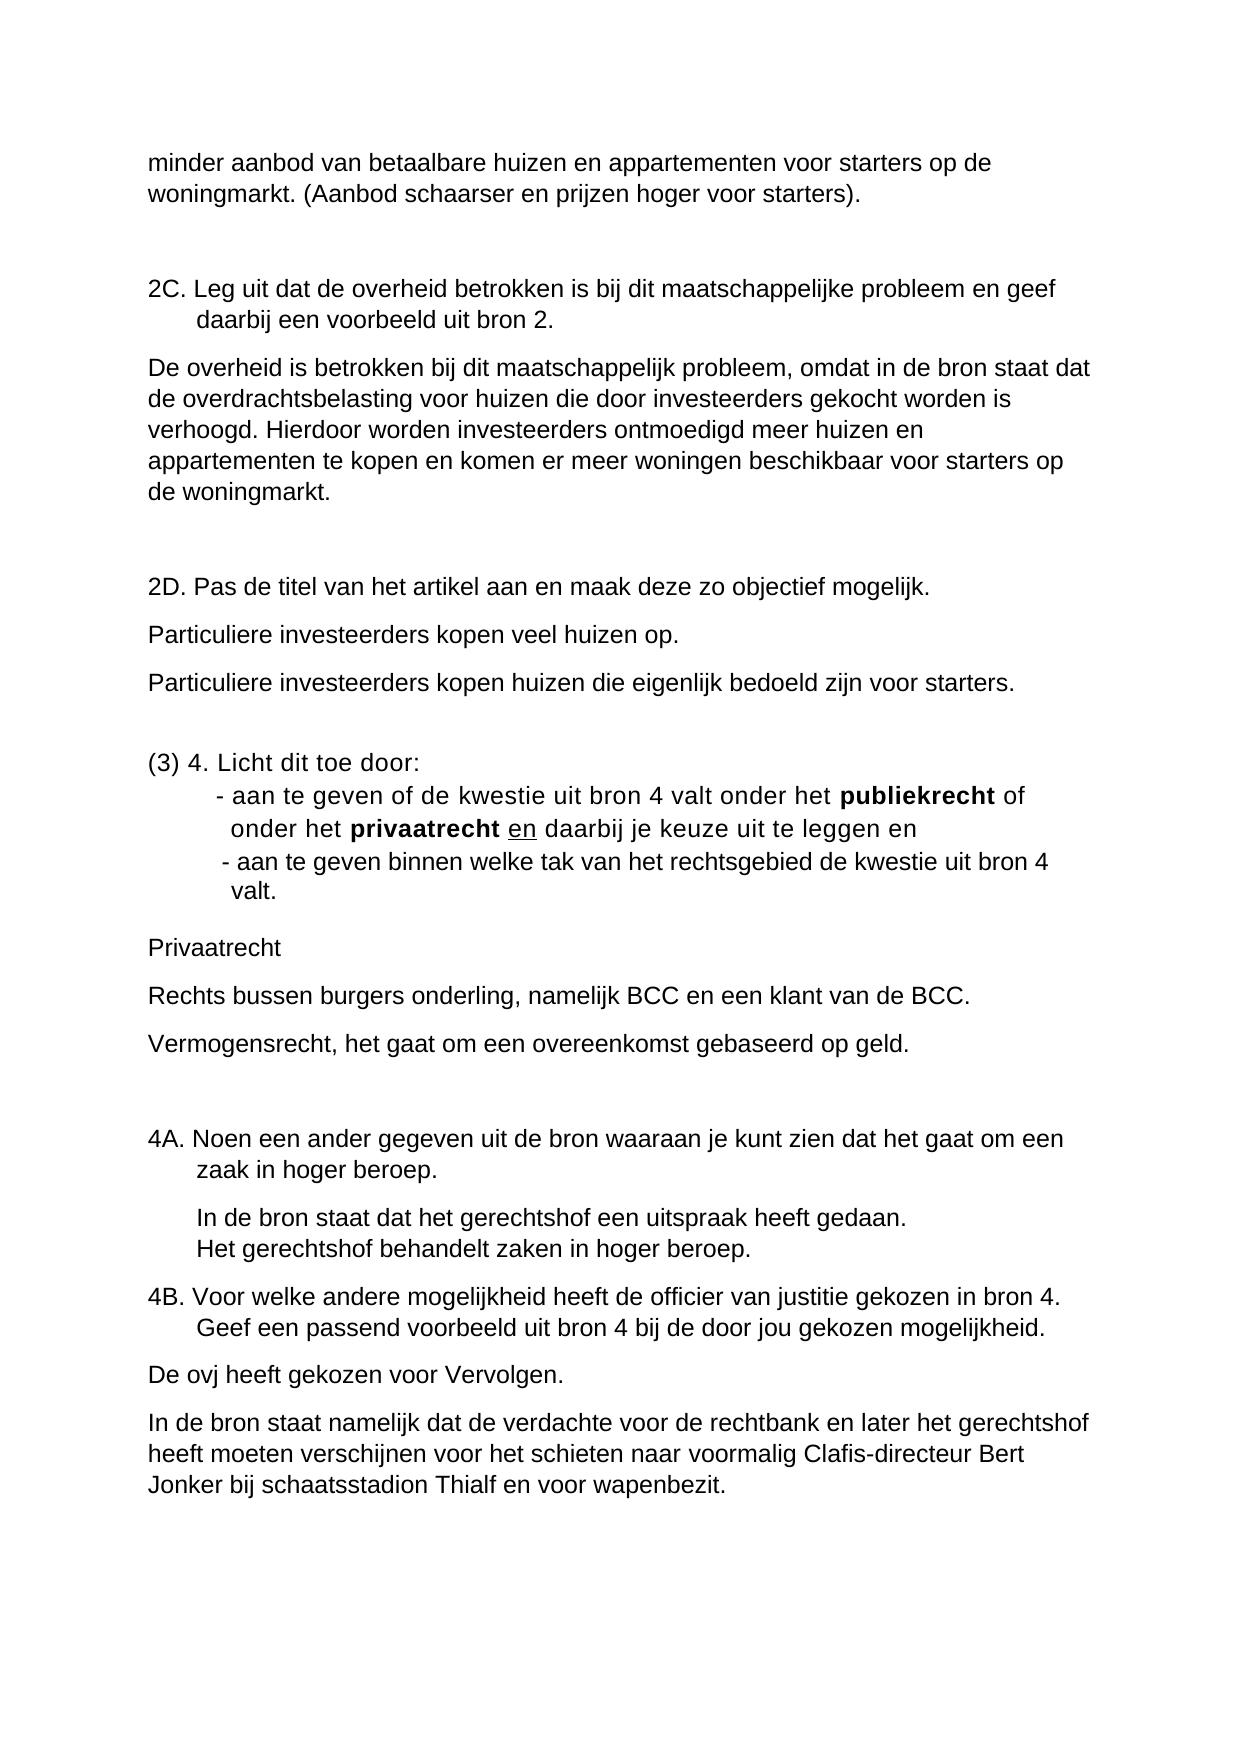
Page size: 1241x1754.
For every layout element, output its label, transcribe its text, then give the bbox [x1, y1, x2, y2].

text 4A. Noen een ander gegeven uit de bron waaraan je kunt zien dat het gaat om een zaak in hoger beroep. [148, 1124, 1093, 1184]
text 2D. Pas de titel van het artikel aan en maak deze zo objectief mogelijk. [148, 572, 1093, 601]
text - aan te geven of de kwestie uit bron 4 valt onder het publiekrecht of [148, 781, 1093, 809]
text Rechts bussen burgers onderling, namelijk BCC en een klant van de BCC. [148, 981, 1093, 1009]
text Vermogensrecht, het gaat om een overeenkomst gebaseerd op geld. [148, 1028, 1093, 1057]
text De ovj heeft gekozen voor Vervolgen. [148, 1360, 1093, 1389]
text Particuliere investeerders kopen huizen die eigenlijk bedoeld zijn voor starters. [148, 668, 1093, 697]
text De overheid is betrokken bij dit maatschappelijk probleem, omdat in de bron staat dat de overdrachtsbelasting voor huizen die door investeerders gekocht worden is verhoogd. Hierdoor worden investeerders ontmoedigd meer huizen en appartementen te kopen en komen er meer woningen beschikbaar voor starters op de woningmarkt. [148, 353, 1093, 506]
text valt. [148, 876, 1093, 904]
text - aan te geven binnen welke tak van het rechtsgebied de kwestie uit bron 4 [148, 847, 1093, 876]
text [148, 148, 1093, 207]
text In de bron staat dat het gerechtshof een uitspraak heeft gedaan. Het gerechtshof behandelt zaken in hoger beroep. [148, 1203, 1093, 1262]
text (3) 4. Licht dit toe door: [47, 748, 1093, 777]
text In de bron staat namelijk dat de verdachte voor de rechtbank en later het gerechtshof heeft moeten verschijnen voor het schieten naar voormalig Clafis-directeur Bert Jonker bij schaatsstadion Thialf en voor wapenbezit. [148, 1408, 1093, 1499]
text Privaatrecht [148, 933, 1093, 962]
text 4B. Voor welke andere mogelijkheid heeft de officier van justitie gekozen in bron 4. Geef een passend voorbeeld uit bron 4 bij de door jou gekozen mogelijkheid. [148, 1281, 1093, 1341]
text Particuliere investeerders kopen veel huizen op. [148, 620, 1093, 649]
text 2C. Leg uit dat de overheid betrokken is bij dit maatschappelijke probleem en geef daarbij een voorbeeld uit bron 2. [148, 274, 1093, 334]
text onder het privaatrecht en daarbij je keuze uit te leggen en [148, 814, 1093, 843]
